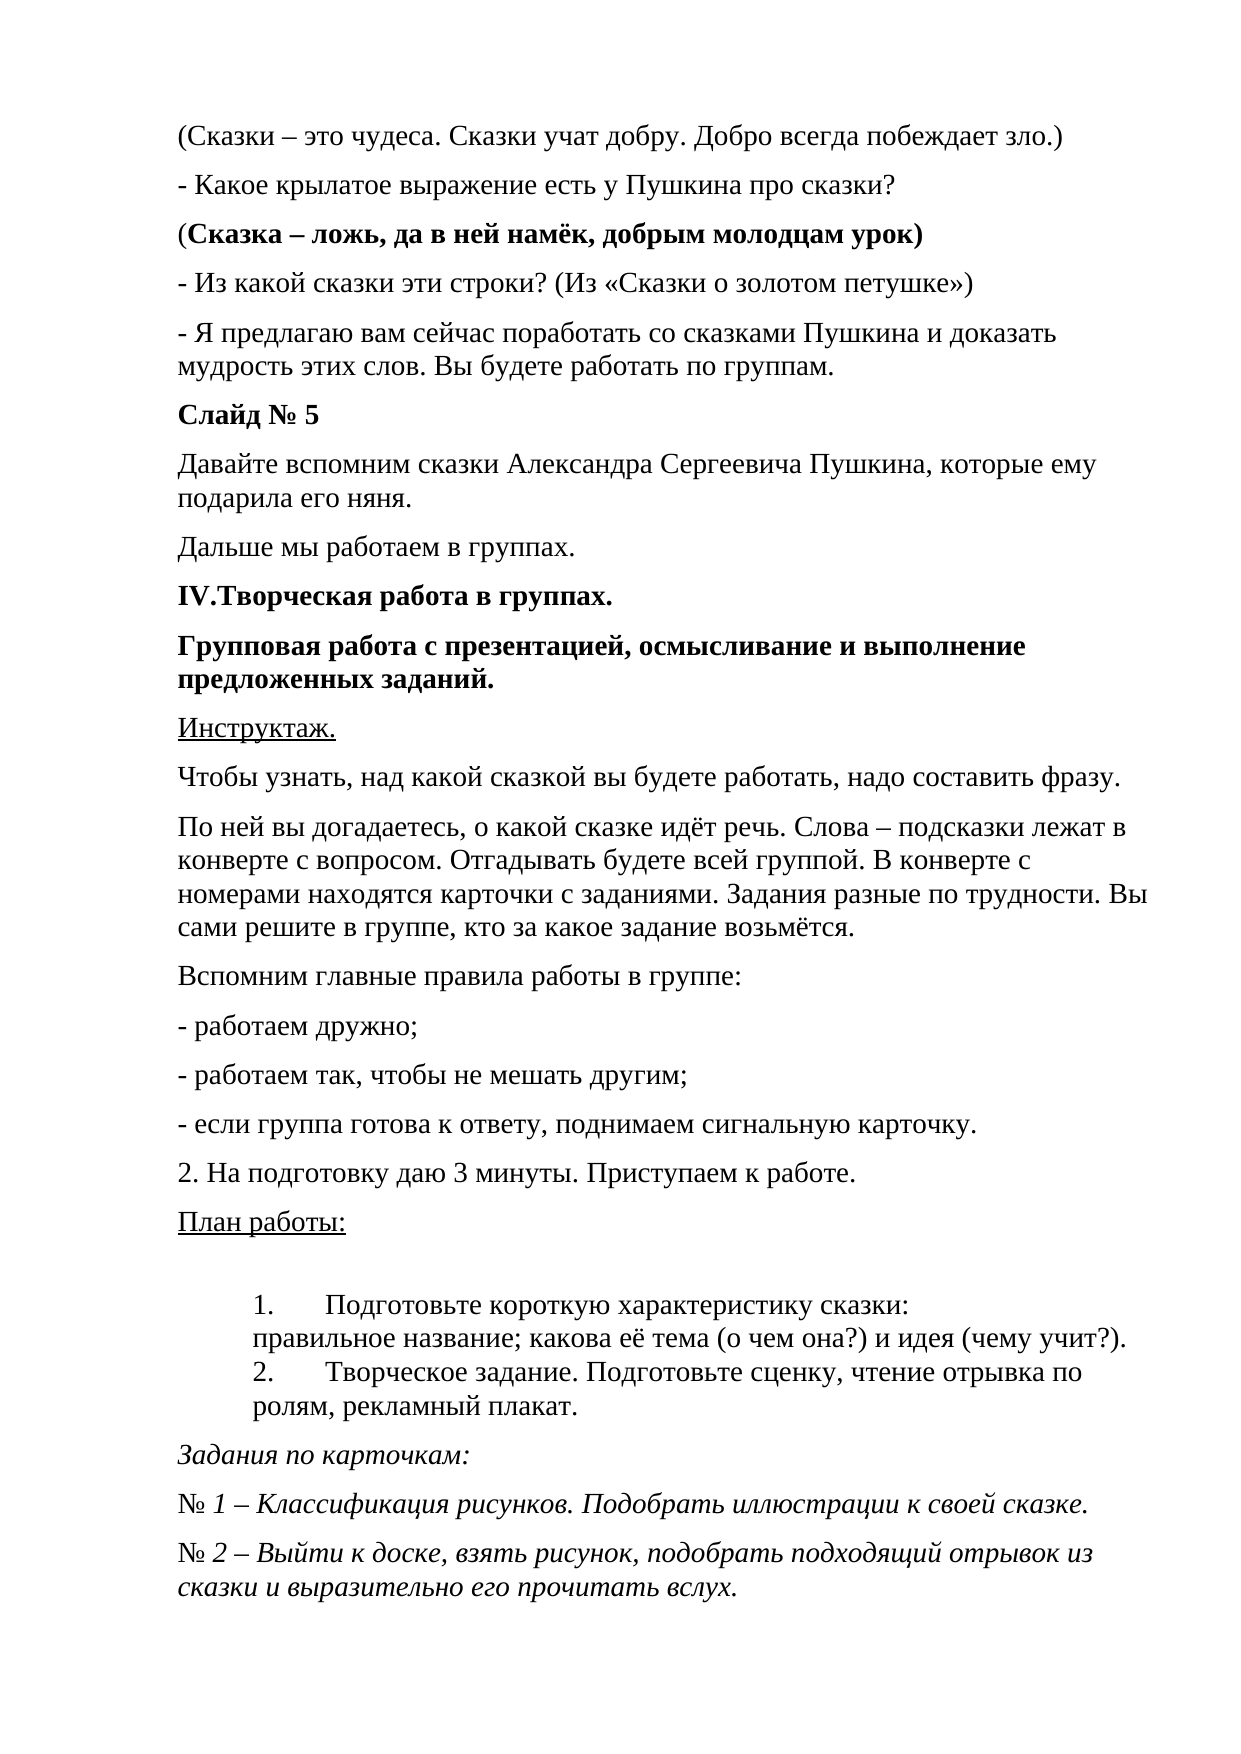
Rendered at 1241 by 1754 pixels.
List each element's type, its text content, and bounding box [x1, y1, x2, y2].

text - Какое крылатое выражение есть у Пушкина про сказки? [177, 167, 1152, 201]
list 2. Творческое задание. Подготовьте сценку, чтение отрывка по ролям, рекламный плакат. [252, 1354, 1152, 1421]
text 2. На подготовку даю 3 минуты. Приступаем к работе. [177, 1155, 1152, 1189]
text По ней вы догадаетесь, о какой сказке идёт речь. Слова – подсказки лежат в конверте с вопросом. Отгадывать будете всей группой. В конверте с номерами находятся карточки с заданиями. Задания разные по трудности. Вы сами решите в группе, кто за какое задание возьмётся. [177, 809, 1152, 943]
text Давайте вспомним сказки Александра Сергеевича Пушкина, которые ему подарила его няня. [177, 447, 1152, 514]
text - Я предлагаю вам сейчас поработать со сказками Пушкина и доказать мудрость этих слов. Вы будете работать по группам. [177, 315, 1152, 382]
text Задания по карточкам: [177, 1437, 1152, 1470]
text IV.Творческая работа в группах. [177, 578, 1152, 612]
text Инструктаж. [177, 710, 1152, 744]
text Вспомним главные правила работы в группе: [177, 958, 1152, 992]
text - Из какой сказки эти строки? (Из «Сказки о золотом петушке») [177, 266, 1152, 299]
text (Сказка – ложь, да в ней намёк, добрым молодцам урок) [177, 216, 1152, 250]
text Дальше мы работаем в группах. [177, 529, 1152, 563]
text - работаем так, чтобы не мешать другим; [177, 1057, 1152, 1090]
text - если группа готова к ответу, поднимаем сигнальную карточку. [177, 1106, 1152, 1139]
text № 2 – Выйти к доске, взять рисунок, подобрать подходящий отрывок из сказки и выразительно его прочитать вслух. [177, 1535, 1152, 1602]
text (Сказки – это чудеса. Сказки учат добру. Добро всегда побеждает зло.) [177, 118, 1152, 152]
text - работаем дружно; [177, 1008, 1152, 1041]
text Групповая работа с презентацией, осмысливание и выполнение предложенных заданий. [177, 628, 1152, 695]
list правильное название; какова её тема (о чем она?) и идея (чему учит?). [252, 1321, 1152, 1354]
text План работы: [177, 1204, 1152, 1238]
text № 1 – Классификация рисунков. Подобрать иллюстрации к своей сказке. [177, 1486, 1152, 1519]
text Слайд № 5 [177, 397, 1152, 431]
text Чтобы узнать, над какой сказкой вы будете работать, надо составить фразу. [177, 759, 1152, 793]
list 1. Подготовьте короткую характеристику сказки: [252, 1287, 1152, 1321]
